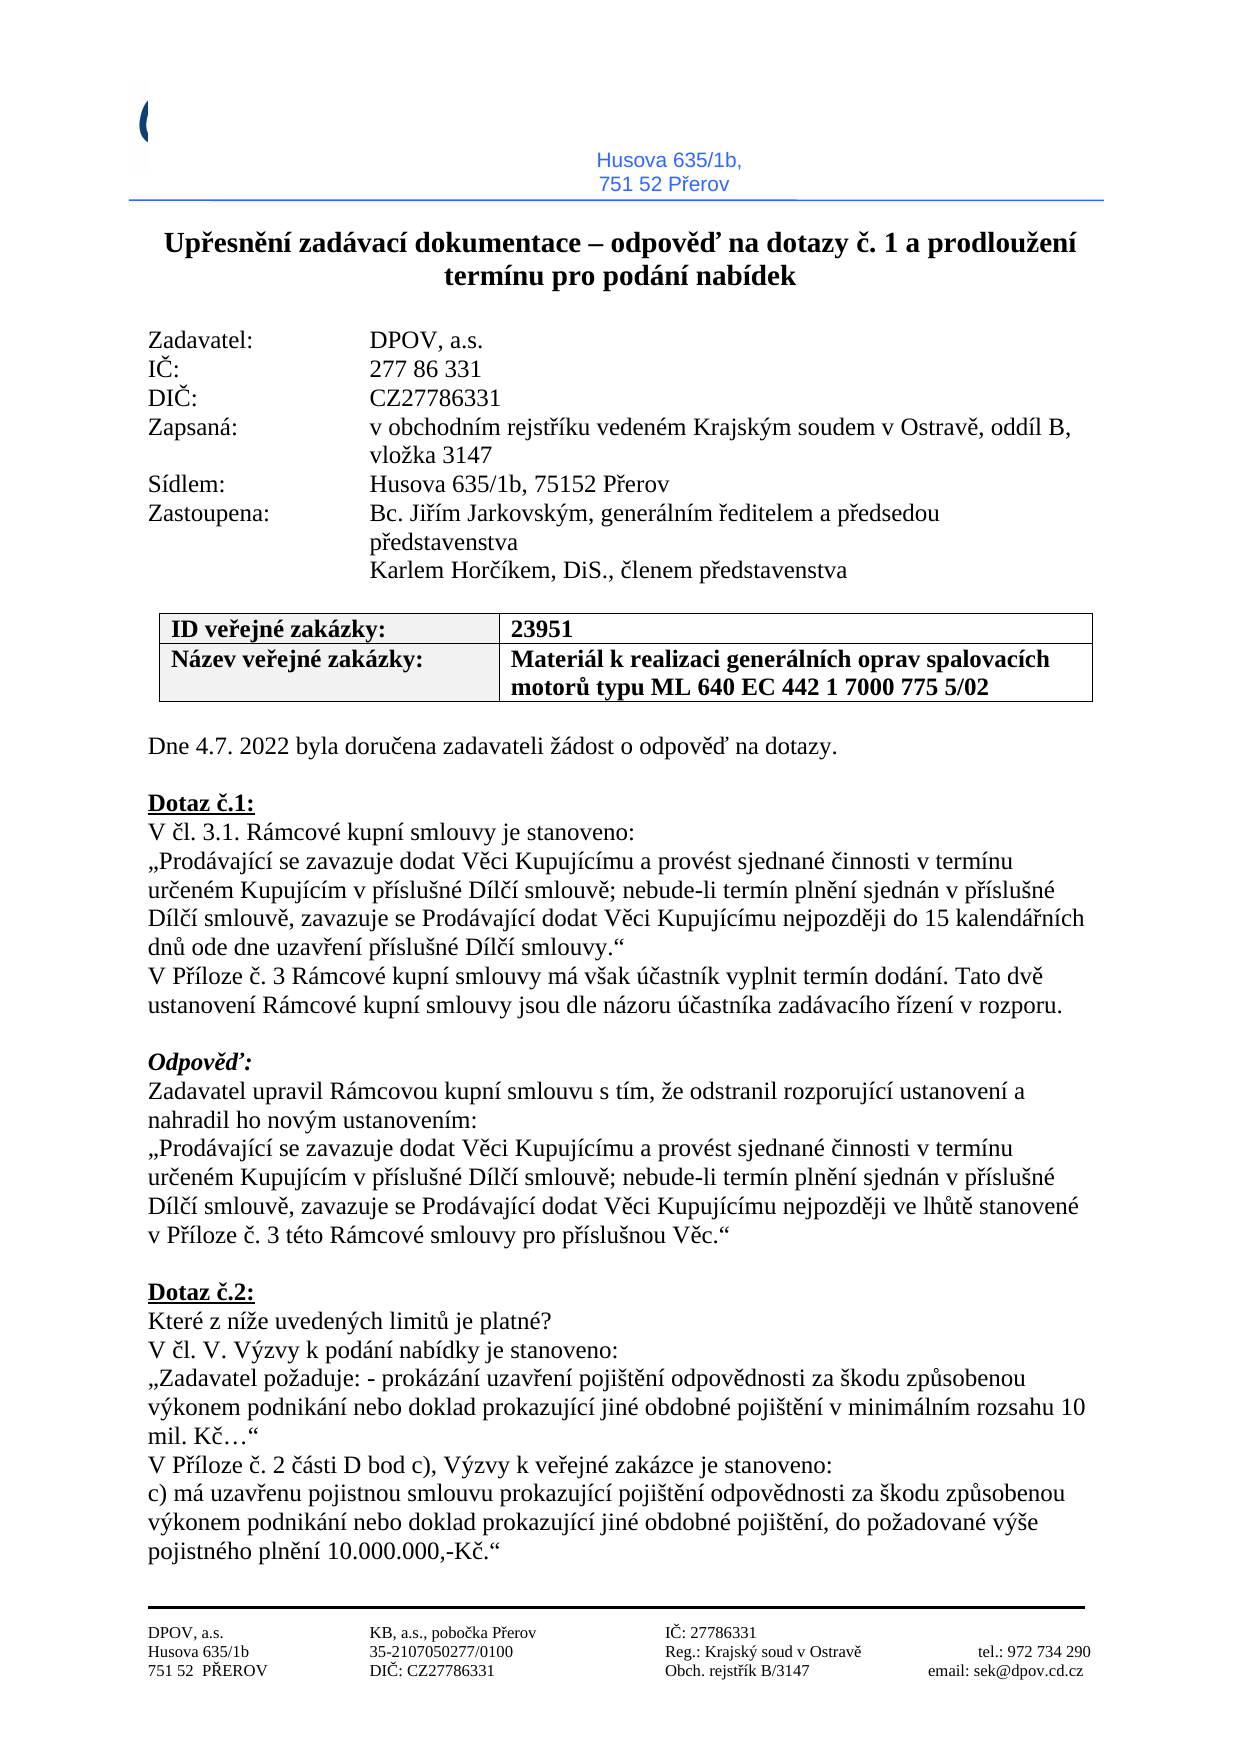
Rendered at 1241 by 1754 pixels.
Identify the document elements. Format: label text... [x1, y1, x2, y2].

text Zadavatel: DPOV, a.s. [148, 325, 1092, 354]
text Odpověď: [148, 1047, 1092, 1076]
text DIČ: CZ27786331 [148, 383, 1092, 412]
text Sídlem: Husova 635/1b, 75152 Přerov [148, 469, 1092, 498]
text IČ: 277 86 331 [148, 354, 1092, 383]
table_cell Název veřejné zakázky: [160, 644, 499, 701]
text c) má uzavřenu pojistnou smlouvu prokazující pojištění odpovědnosti za škodu způsobenou výkonem podnikání nebo doklad prokazující jiné obdobné pojištění, do požadované výše pojistného plnění 10.000.000,-Kč.“ [148, 1478, 1092, 1565]
text Karlem Horčíkem, DiS., členem představenstva [148, 555, 1092, 584]
picture [128, 80, 148, 175]
text „Prodávající se zavazuje dodat Věci Kupujícímu a provést sjednané činnosti v termínu určeném Kupujícím v příslušné Dílčí smlouvě; nebude-li termín plnění sjednán v příslušné Dílčí smlouvě, zavazuje se Prodávající dodat Věci Kupujícímu nejpozději do 15 kalendářních dnů ode dne uzavření příslušné Dílčí smlouvy.“ [148, 846, 1092, 961]
text Které z níže uvedených limitů je platné? [148, 1306, 1092, 1335]
text V Příloze č. 2 části D bod c), Výzvy k veřejné zakázce je stanoveno: [148, 1450, 1092, 1478]
text „Zadavatel požaduje: - prokázání uzavření pojištění odpovědnosti za škodu způsobenou výkonem podnikání nebo doklad prokazující jiné obdobné pojištění v minimálním rozsahu 10 mil. Kč…“ [148, 1363, 1092, 1450]
text V Příloze č. 3 Rámcové kupní smlouvy má však účastník vyplnit termín dodání. Tato dvě ustanovení Rámcové kupní smlouvy jsou dle názoru účastníka zadávacího řízení v rozporu. [148, 961, 1092, 1018]
text Upřesnění zadávací dokumentace – odpověď na dotazy č. 1 a prodloužení termínu pro podání nabídek [148, 225, 1092, 292]
text V čl. V. Výzvy k podání nabídky je stanoveno: [148, 1335, 1092, 1363]
text „Prodávající se zavazuje dodat Věci Kupujícímu a provést sjednané činnosti v termínu určeném Kupujícím v příslušné Dílčí smlouvě; nebude-li termín plnění sjednán v příslušné Dílčí smlouvě, zavazuje se Prodávající dodat Věci Kupujícímu nejpozději ve lhůtě stanovené v Příloze č. 3 této Rámcové smlouvy pro příslušnou Věc.“ [148, 1133, 1092, 1248]
table_header 23951 [500, 614, 1092, 643]
text Dotaz č.2: [148, 1277, 1092, 1306]
text Zadavatel upravil Rámcovou kupní smlouvu s tím, že odstranil rozporující ustanovení a nahradil ho novým ustanovením: [148, 1076, 1092, 1133]
text Zastoupena: Bc. Jiřím Jarkovským, generálním ředitelem a předsedou představenstva [148, 498, 1092, 555]
text Dne 4.7. 2022 byla doručena zadavateli žádost o odpověď na dotazy. [148, 731, 1092, 760]
table_cell Materiál k realizaci generálních oprav spalovacích motorů typu ML 640 EC 442 1 7000 775 5/02 [500, 644, 1092, 701]
table_header ID veřejné zakázky: [160, 614, 499, 643]
text Dotaz č.1: [148, 788, 1092, 817]
text V čl. 3.1. Rámcové kupní smlouvy je stanoveno: [148, 817, 1092, 846]
text Zapsaná: v obchodním rejstříku vedeném Krajským soudem v Ostravě, oddíl B, vložka 3147 [148, 412, 1092, 469]
